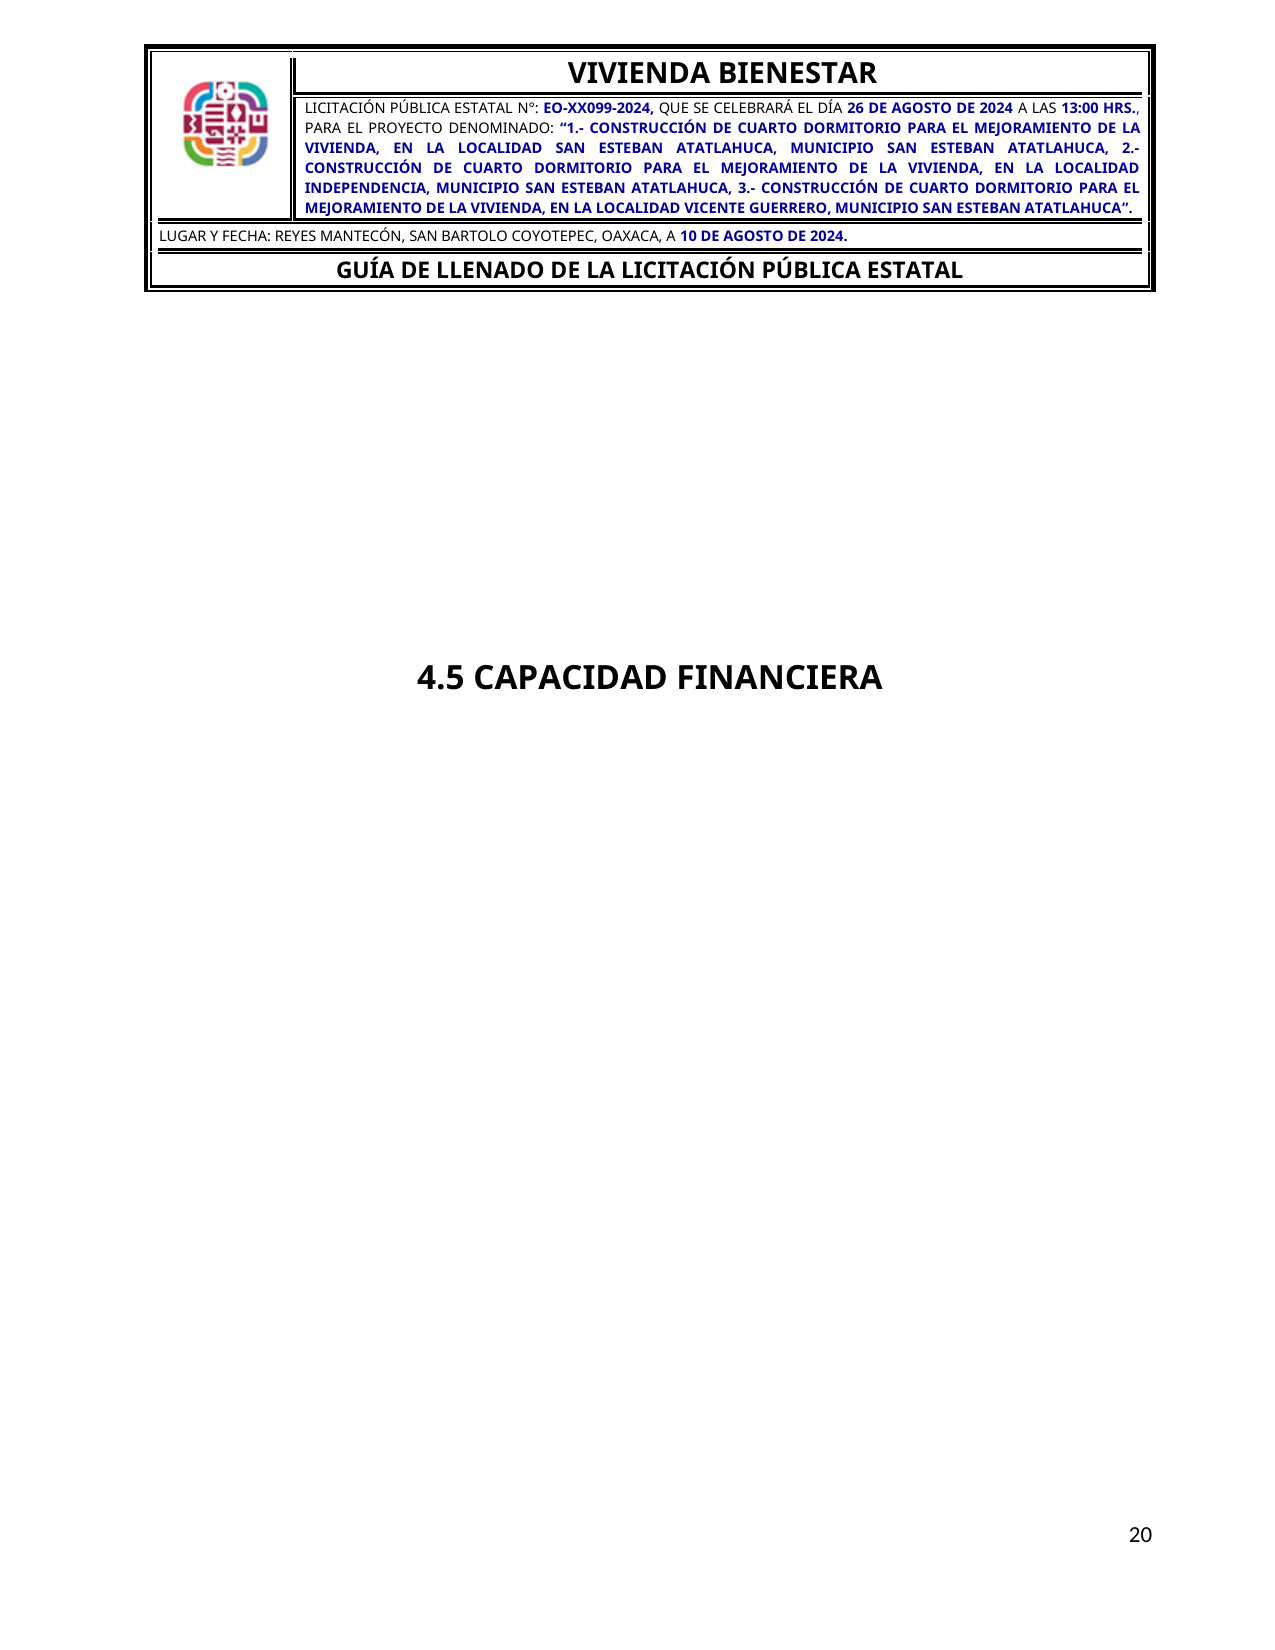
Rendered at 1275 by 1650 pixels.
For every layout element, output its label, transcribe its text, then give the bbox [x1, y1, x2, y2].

text 4.5 CAPACIDAD FINANCIERA [148, 654, 1152, 699]
picture [172, 73, 279, 172]
